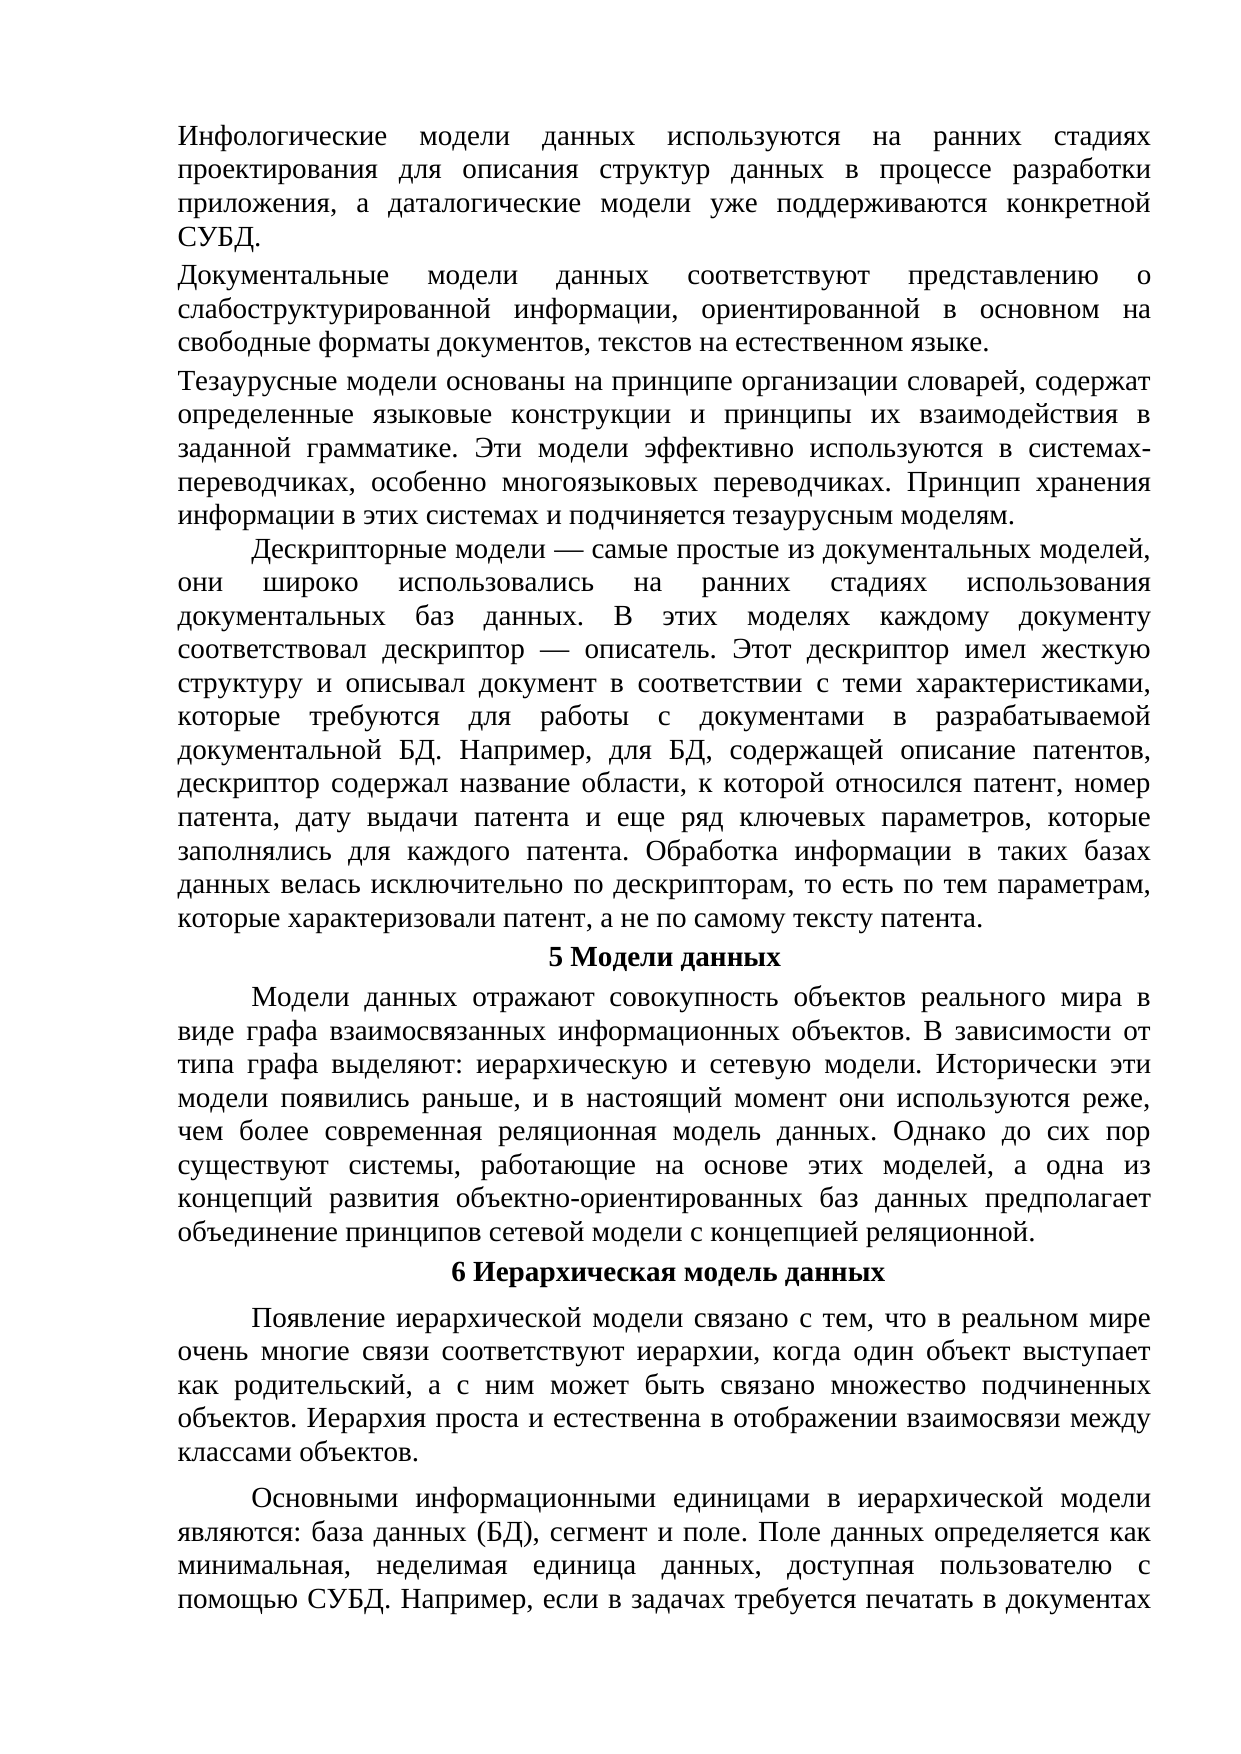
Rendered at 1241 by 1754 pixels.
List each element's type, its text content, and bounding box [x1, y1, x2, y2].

text Появление иерархической модели связано с тем, что в реальном мире очень многие связи соответствуют иерархии, когда один объект выступает как родительский, а с ним может быть связано множество подчиненных объектов. Иерархия проста и естественна в отображении взаимосвязи между классами объектов. [177, 1300, 1152, 1468]
text Модели данных отражают совокупность объектов реального мира в виде графа взаимосвязанных информационных объектов. В зависимости от типа графа выделяют: иерархическую и сетевую модели. Исторически эти модели появились раньше, и в настоящий момент они используются реже, чем более современная реляционная модель данных. Однако до сих пор существуют системы, работающие на основе этих моделей, а одна из концепций развития объектно-ориентированных баз данных предполагает объединение принципов сетевой модели с концепцией реляционной. [177, 979, 1152, 1248]
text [177, 1480, 1152, 1614]
text Документальные модели данных соответствуют представлению о слабоструктурированной информации, ориентированной в основном на свободные форматы документов, текстов на естественном языке. [177, 257, 1152, 358]
text Дескрипторные модели — самые простые из документальных моделей, они широко использовались на ранних стадиях использования документальных баз данных. В этих моделях каждому документу соответствовал дескриптор — описатель. Этот дескриптор имел жесткую структуру и описывал документ в соответствии с теми характеристиками, которые требуются для работы с документами в разрабатываемой документальной БД. Например, для БД, содержащей описание патентов, дескриптор содержал название области, к которой относился патент, номер патента, дату выдачи патента и еще ряд ключевых параметров, которые заполнялись для каждого патента. Обработка информации в таких базах данных велась исключительно по дескрипторам, то есть по тем параметрам, которые характеризовали патент, а не по самому тексту патента. [177, 531, 1152, 933]
text 6 Иерархическая модель данных [177, 1254, 1152, 1287]
text 5 Модели данных [177, 939, 1152, 973]
text Инфологические модели данных используются на ранних стадиях проектирования для описания структур данных в процессе разработки приложения, а даталогические модели уже поддерживаются конкретной СУБД. [177, 118, 1152, 252]
text Тезаурусные модели основаны на принципе организации словарей, содержат определенные языковые конструкции и принципы их взаимодействия в заданной грамматике. Эти модели эффективно используются в системах-переводчиках, особенно многоязыковых переводчиках. Принцип хранения информации в этих системах и подчиняется тезаурусным моделям. [177, 363, 1152, 531]
